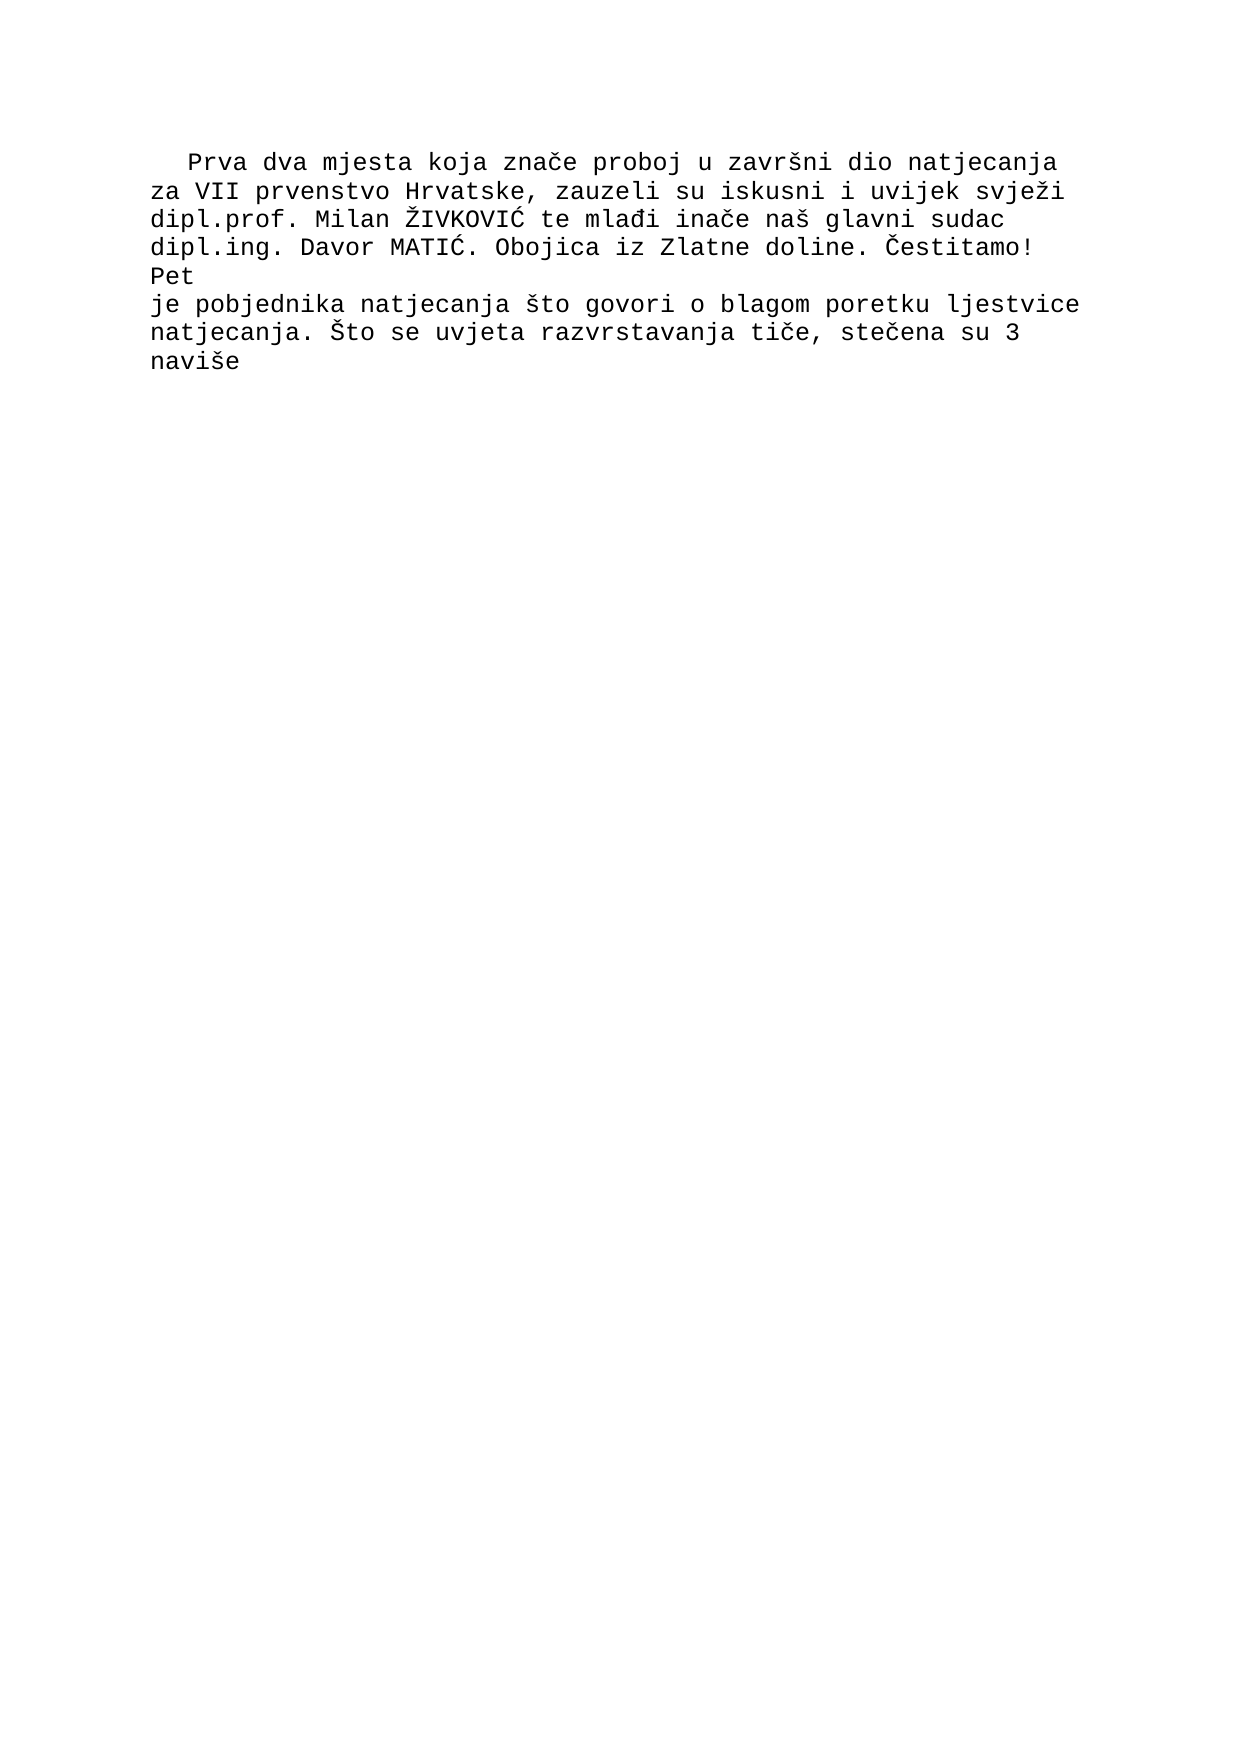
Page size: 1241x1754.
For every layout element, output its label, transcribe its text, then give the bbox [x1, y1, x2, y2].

text Prva dva mjesta koja znače proboj u završni dio natjecanja za VII prvenstvo Hrvatske, zauzeli su iskusni i uvijek svježi dipl.prof. Milan ŽIVKOVIĆ te mlađi inače naš glavni sudac dipl.ing. Davor MATIĆ. Obojica iz Zlatne doline. Čestitamo! Pet je pobjednika natjecanja što govori o blagom poretku ljestvice natjecanja. Što se uvjeta razvrstavanja tiče, stečena su 3 naviše [150, 150, 1090, 377]
